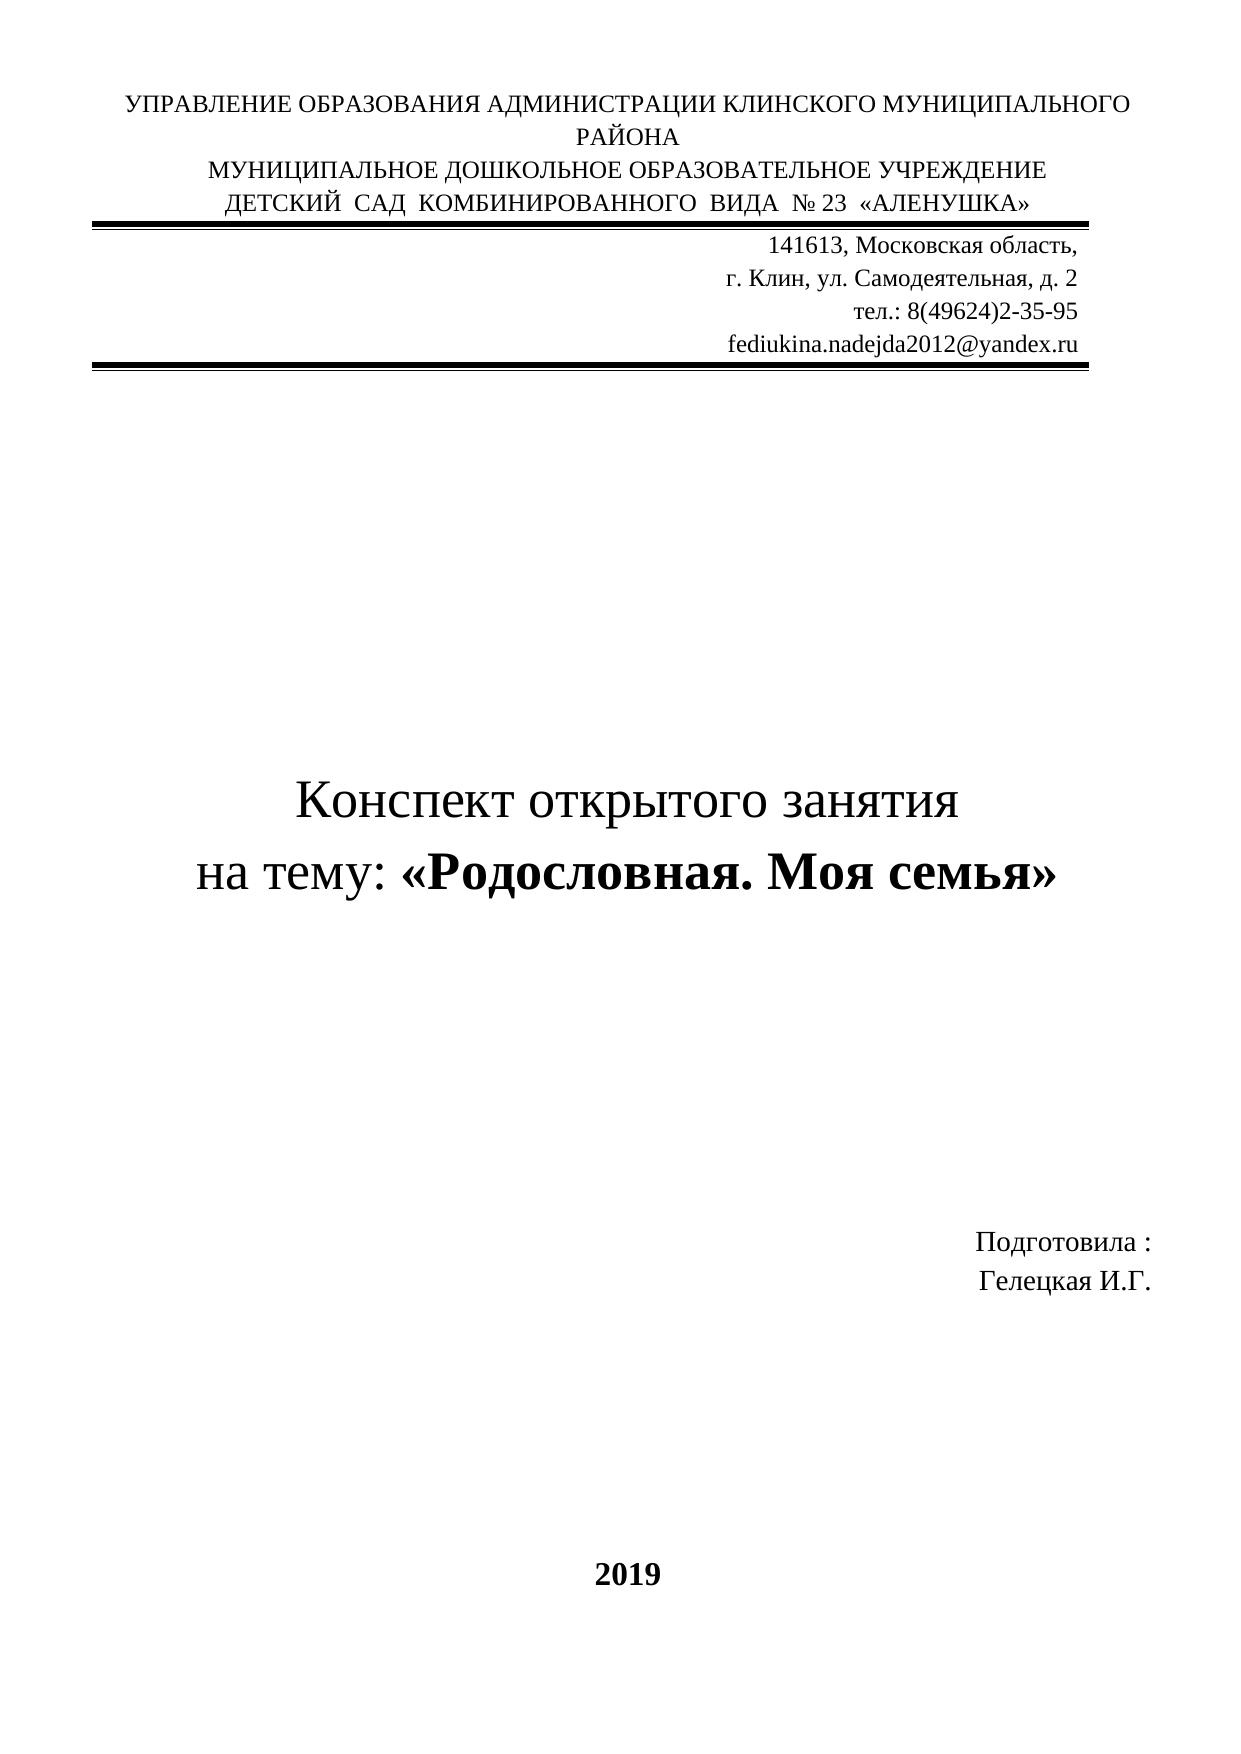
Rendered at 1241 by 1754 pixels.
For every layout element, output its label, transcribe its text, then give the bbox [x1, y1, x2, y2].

text Конспект открытого занятия [103, 767, 1152, 830]
text ДЕТСКИЙ САД КОМБИНИРОВАННОГО ВИДА № 23 «АЛЕНУШКА» [103, 188, 1152, 216]
text на тему: «Родословная. Моя семья» [103, 839, 1152, 901]
text 2019 [103, 1555, 1152, 1593]
table_header 141613, Московская область, г. Клин, ул. Самодеятельная, д. 2 тел.: 8(49624)2-35-95 fediukina.nadejda2012@yandex.ru [92, 230, 1089, 362]
text Гелецкая И.Г. [103, 1263, 1152, 1296]
text Подготовила : [103, 1224, 1152, 1258]
text МУНИЦИПАЛЬНОЕ ДОШКОЛЬНОЕ ОБРАЗОВАТЕЛЬНОЕ УЧРЕЖДЕНИЕ [103, 155, 1152, 183]
text УПРАВЛЕНИЕ ОБРАЗОВАНИЯ АДМИНИСТРАЦИИ КЛИНСКОГО МУНИЦИПАЛЬНОГО РАЙОНА [103, 89, 1152, 150]
